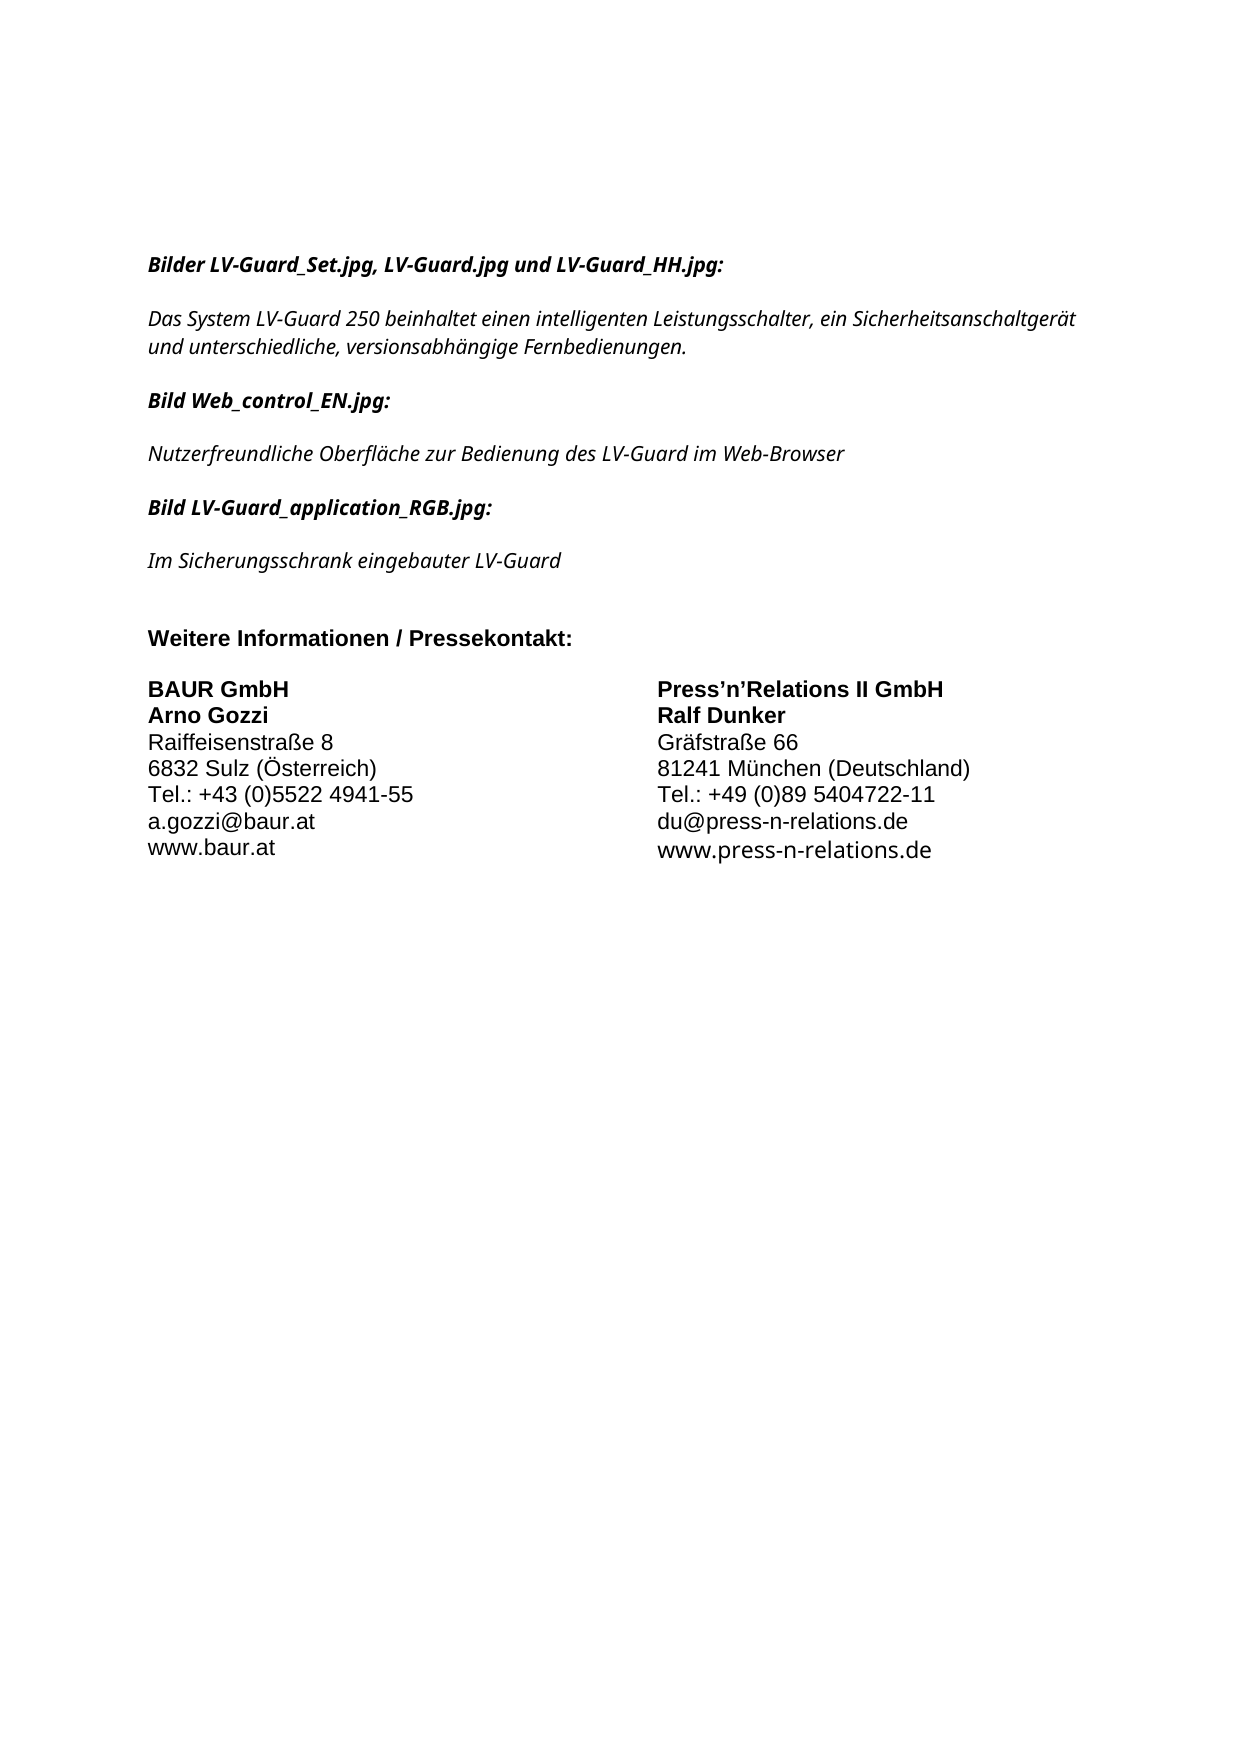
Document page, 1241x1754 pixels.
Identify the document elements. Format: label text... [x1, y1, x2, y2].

text Press’n’Relations II GmbH Ralf Dunker Gräfstraße 66 81241 München (Deutschland) Tel.: +49 (0)89 5404722-11 du@press-n-relations.de www.press-n-relations.de [657, 676, 1090, 865]
text Bild LV-Guard_application_RGB.jpg: [148, 493, 1093, 521]
text BAUR GmbH Arno Gozzi Raiffeisenstraße 8 6832 Sulz (Österreich) Tel.: +43 (0)5522 4941-55 a.gozzi@baur.at www.baur.at [148, 676, 581, 861]
text Weitere Informationen / Pressekontakt: [148, 625, 1093, 651]
text Bild Web_control_EN.jpg: [148, 386, 1093, 414]
text Im Sicherungsschrank eingebauter LV-Guard [148, 546, 1093, 575]
text Bilder LV-Guard_Set.jpg, LV-Guard.jpg und LV-Guard_HH.jpg: [148, 251, 1093, 279]
text Nutzerfreundliche Oberfläche zur Bedienung des LV-Guard im Web-Browser [148, 439, 1129, 468]
text Das System LV-Guard 250 beinhaltet einen intelligenten Leistungsschalter, ein Sicherheitsanschaltgerät und unterschiedliche, versionsabhängige Fernbedienungen. [148, 304, 1093, 361]
